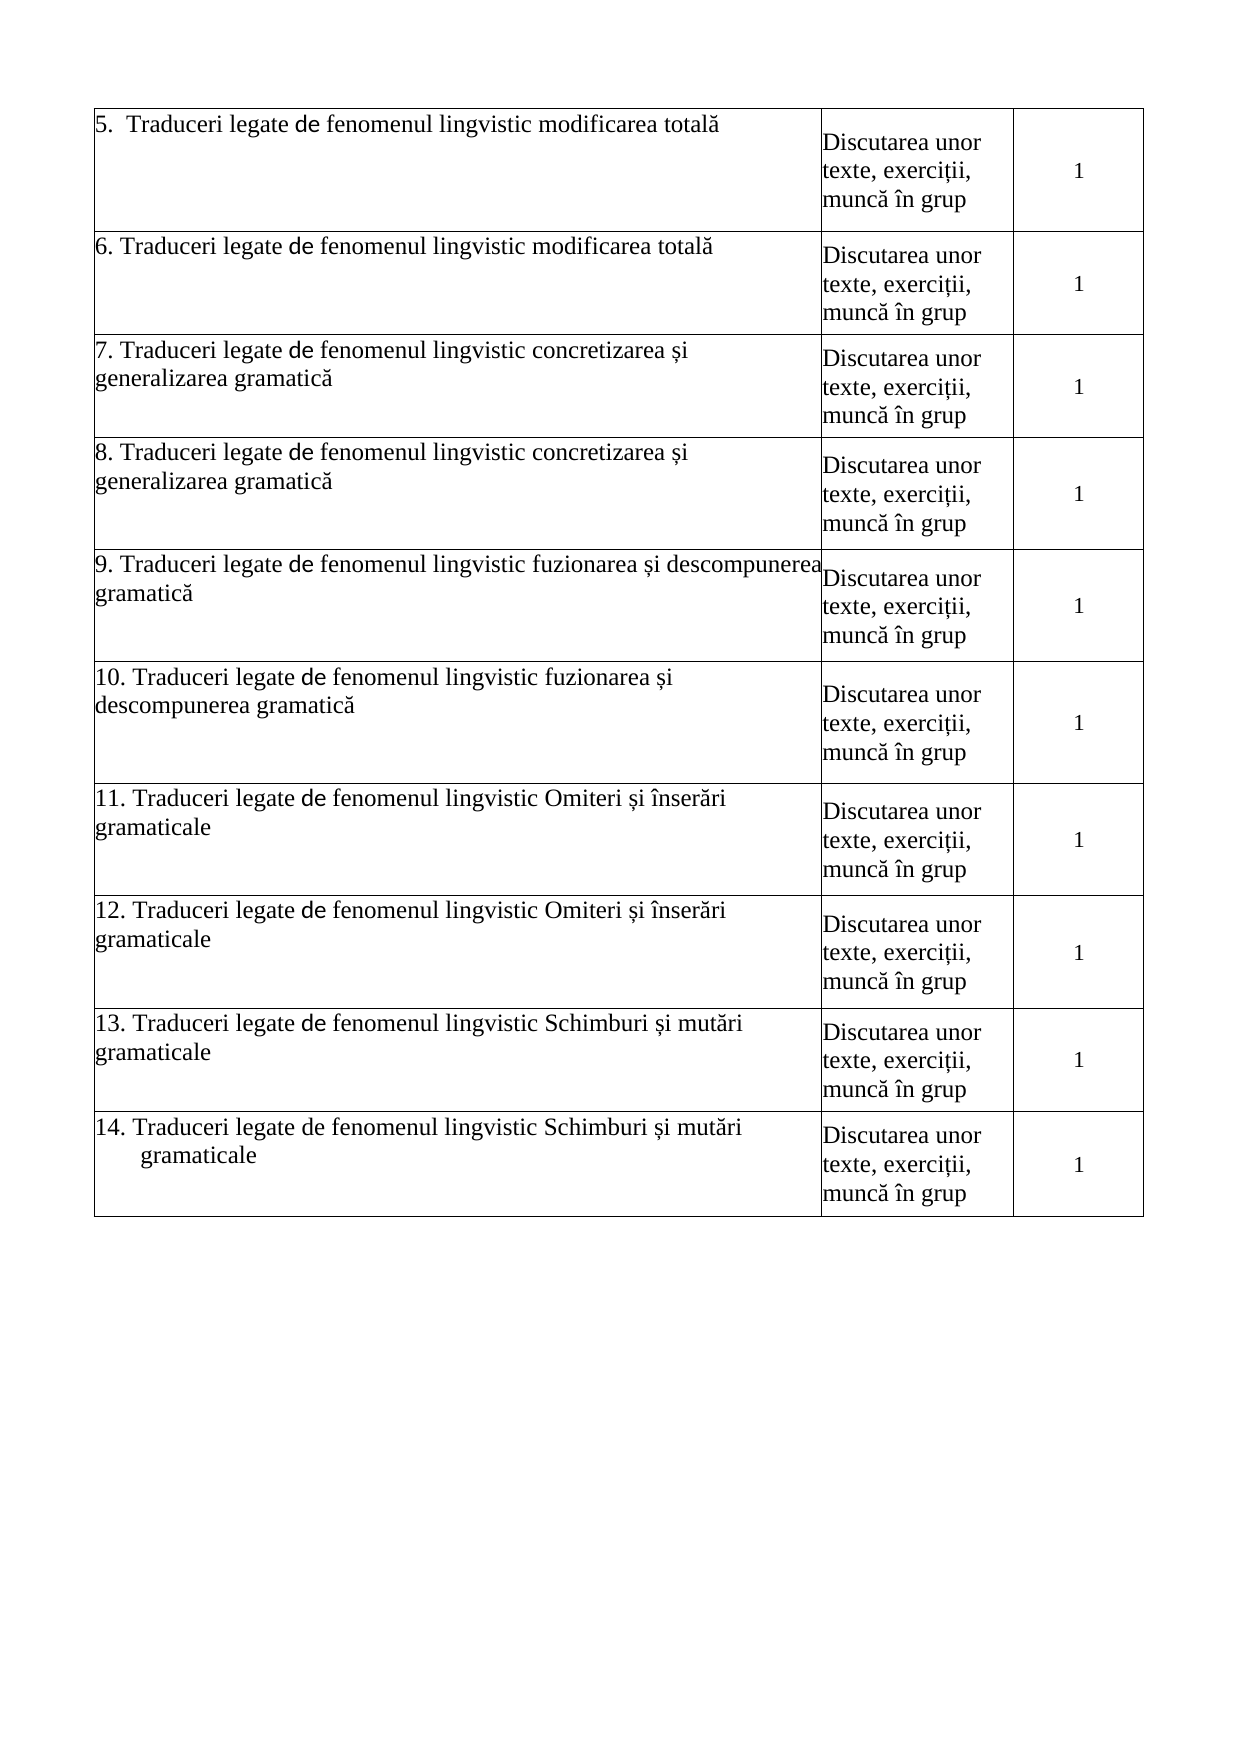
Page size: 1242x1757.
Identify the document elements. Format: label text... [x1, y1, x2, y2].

table_cell 1 [1014, 784, 1143, 895]
table_cell Discutarea unor texte, exerciții, muncă în grup [822, 335, 1013, 437]
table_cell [822, 232, 1013, 334]
table_cell 8. Traduceri legate de fenomenul lingvistic concretizarea și generalizarea gramatică [95, 438, 821, 549]
table_cell 1 [1014, 662, 1143, 783]
table_cell Discutarea unor texte, exerciții, muncă în grup [822, 1112, 1013, 1216]
table_cell 1 [1014, 438, 1143, 549]
table_cell Discutarea unor texte, exerciții, muncă în grup [822, 896, 1013, 1008]
table_cell 5. Traduceri legate de fenomenul lingvistic modificarea totală [95, 109, 821, 231]
table_cell 1 [1014, 1009, 1143, 1111]
table_cell 1 [1014, 896, 1143, 1008]
table_cell Discutarea unor texte, exerciții, muncă în grup [822, 550, 1013, 661]
table_cell 7. Traduceri legate de fenomenul lingvistic concretizarea și generalizarea gramatică [95, 335, 821, 437]
table_cell 6. Traduceri legate de fenomenul lingvistic modificarea totală [95, 232, 821, 334]
table_cell 1 [1014, 1112, 1143, 1216]
table_cell Discutarea unor texte, exerciții, muncă în grup [822, 784, 1013, 895]
table_cell 1 [1014, 232, 1143, 334]
table_cell Discutarea unor texte, exerciții, muncă în grup [822, 1009, 1013, 1111]
table_cell 1 [1014, 550, 1143, 661]
table_cell 11. Traduceri legate de fenomenul lingvistic Omiteri și înserări gramaticale [95, 784, 821, 895]
table_cell Discutarea unor texte, exerciții, muncă în grup [822, 438, 1013, 549]
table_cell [822, 109, 1013, 231]
table_cell 14. Traduceri legate de fenomenul lingvistic Schimburi și mutări gramaticale [95, 1112, 821, 1216]
table_cell 1 [1014, 109, 1143, 231]
table_cell 1 [1014, 335, 1143, 437]
table_cell 13. Traduceri legate de fenomenul lingvistic Schimburi și mutări gramaticale [95, 1009, 821, 1111]
table_cell 12. Traduceri legate de fenomenul lingvistic Omiteri și înserări gramaticale [95, 896, 821, 1008]
table_cell Discutarea unor texte, exerciții, muncă în grup [822, 662, 1013, 783]
table_cell 10. Traduceri legate de fenomenul lingvistic fuzionarea și descompunerea gramatică [95, 662, 821, 783]
table_cell 9. Traduceri legate de fenomenul lingvistic fuzionarea și descompunerea gramatică [95, 550, 821, 661]
